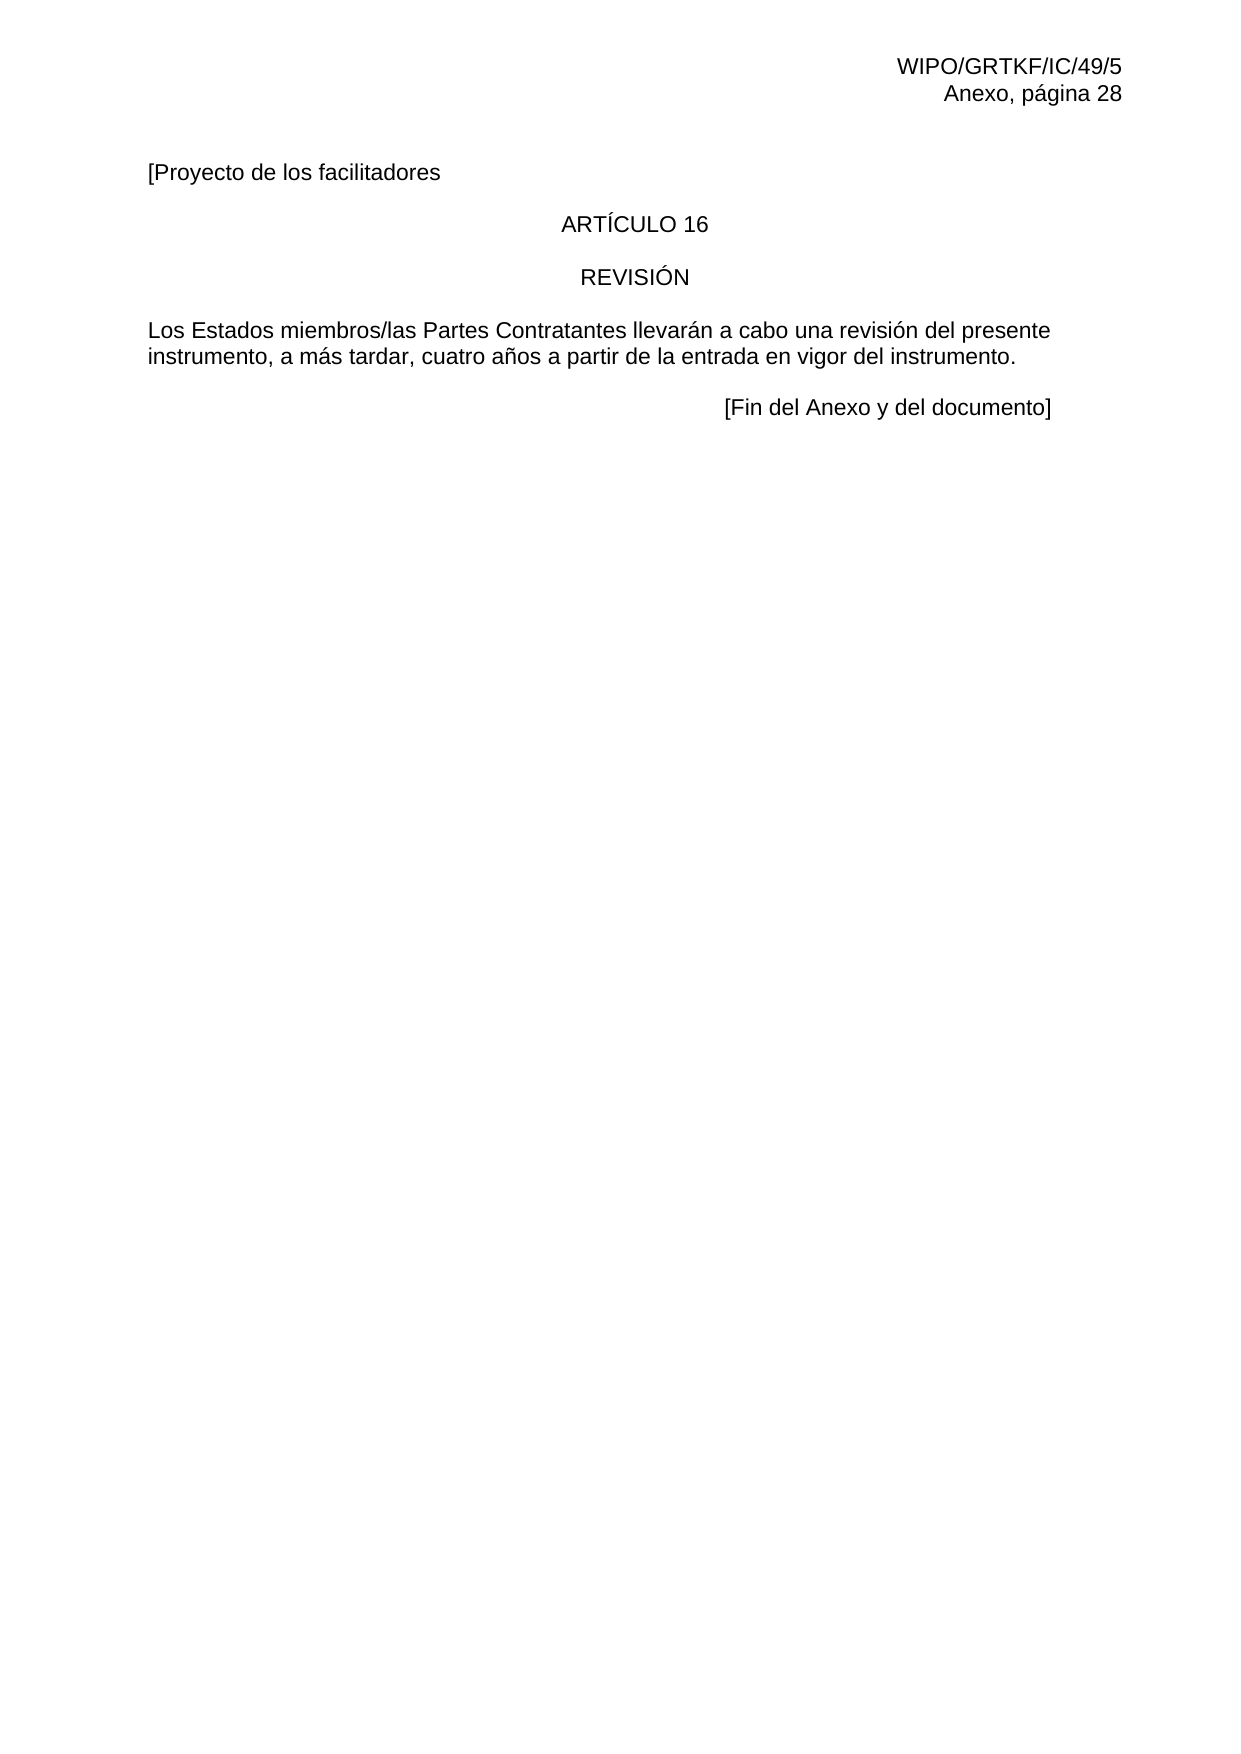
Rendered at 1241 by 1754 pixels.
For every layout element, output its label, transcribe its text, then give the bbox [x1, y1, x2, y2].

text ARTÍCULO 16 [148, 211, 1122, 238]
text Los Estados miembros/las Partes Contratantes llevarán a cabo una revisión del presente instrumento, a más tardar, cuatro años a partir de la entrada en vigor del instrumento. [148, 317, 1122, 369]
text REVISIÓN [148, 264, 1122, 290]
text [Fin del Anexo y del documento] [724, 394, 1122, 421]
text [Proyecto de los facilitadores [148, 158, 1122, 185]
